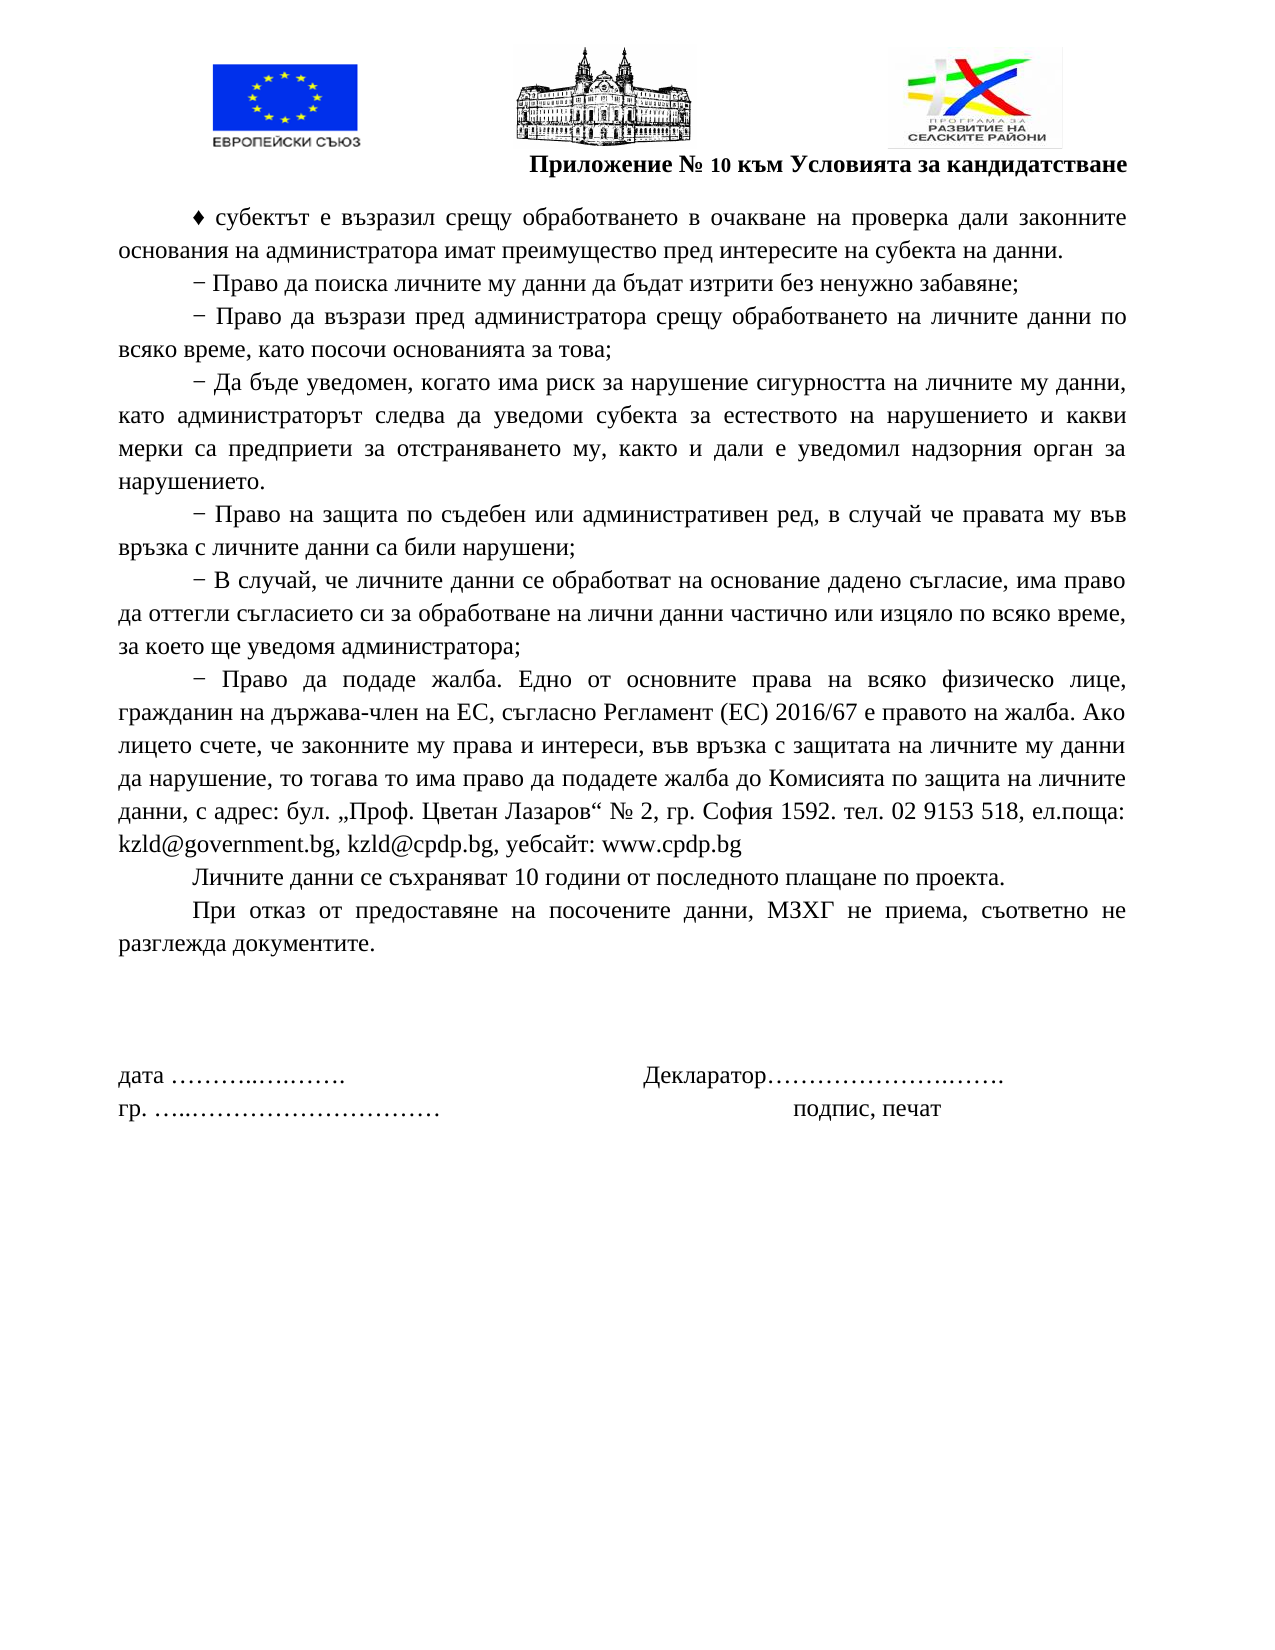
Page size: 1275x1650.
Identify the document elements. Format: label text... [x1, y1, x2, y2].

text − Да бъде уведомен, когато има риск за нарушение сигурността на личните му данни, като администраторът следва да уведоми субекта за естеството на нарушението и какви мерки са предприети за отстраняването му, както и дали е уведомил надзорния орган за нарушението. [118, 367, 1127, 495]
text − Право да подаде жалба. Едно от основните права на всяко физическо лице, гражданин на държава-член на ЕС, съгласно Регламент (ЕС) 2016/67 е правото на жалба. Ако лицето счете, че законните му права и интереси, във връзка с защитата на личните му данни да нарушение, то тогава то има право да подадете жалба до Комисията по защита на личните данни, с адрес: бул. „Проф. Цветан Лазаров“ № 2, гр. София 1592. тел. 02 9153 518, ел.поща: kzld@government.bg, kzld@cpdp.bg, уебсайт: www.cpdp.bg [118, 664, 1127, 858]
picture [212, 63, 362, 149]
picture [887, 47, 1063, 149]
text ♦ субектът е възразил срещу обработването в очакване на проверка дали законните основания на администратора имат преимущество пред интересите на субекта на данни. [118, 202, 1127, 264]
text Личните данни се съхраняват 10 години от последното плащане по проекта. [118, 862, 1127, 891]
text − Право на защита по съдебен или административен ред, в случай че правата му във връзка с личните данни са били нарушени; [118, 499, 1127, 561]
text При отказ от предоставяне на посочените данни, МЗХГ не приема, съответно не разглежда документите. [118, 895, 1127, 957]
picture [512, 44, 698, 149]
text − Право да възрази пред администратора срещу обработването на личните данни по всяко време, като посочи основанията за това; [118, 301, 1127, 363]
text гр. …..………………………… подпис, печат [118, 1093, 1127, 1122]
text − В случай, че личните данни се обработват на основание дадено съгласие, има право да оттегли съгласието си за обработване на лични данни частично или изцяло по всяко време, за което ще уведомя администратора; [118, 565, 1127, 660]
text − Право да поиска личните му данни да бъдат изтрити без ненужно забавяне; [118, 268, 1127, 297]
text дата ………..….……. Декларатор………………….……. [118, 1060, 1127, 1089]
